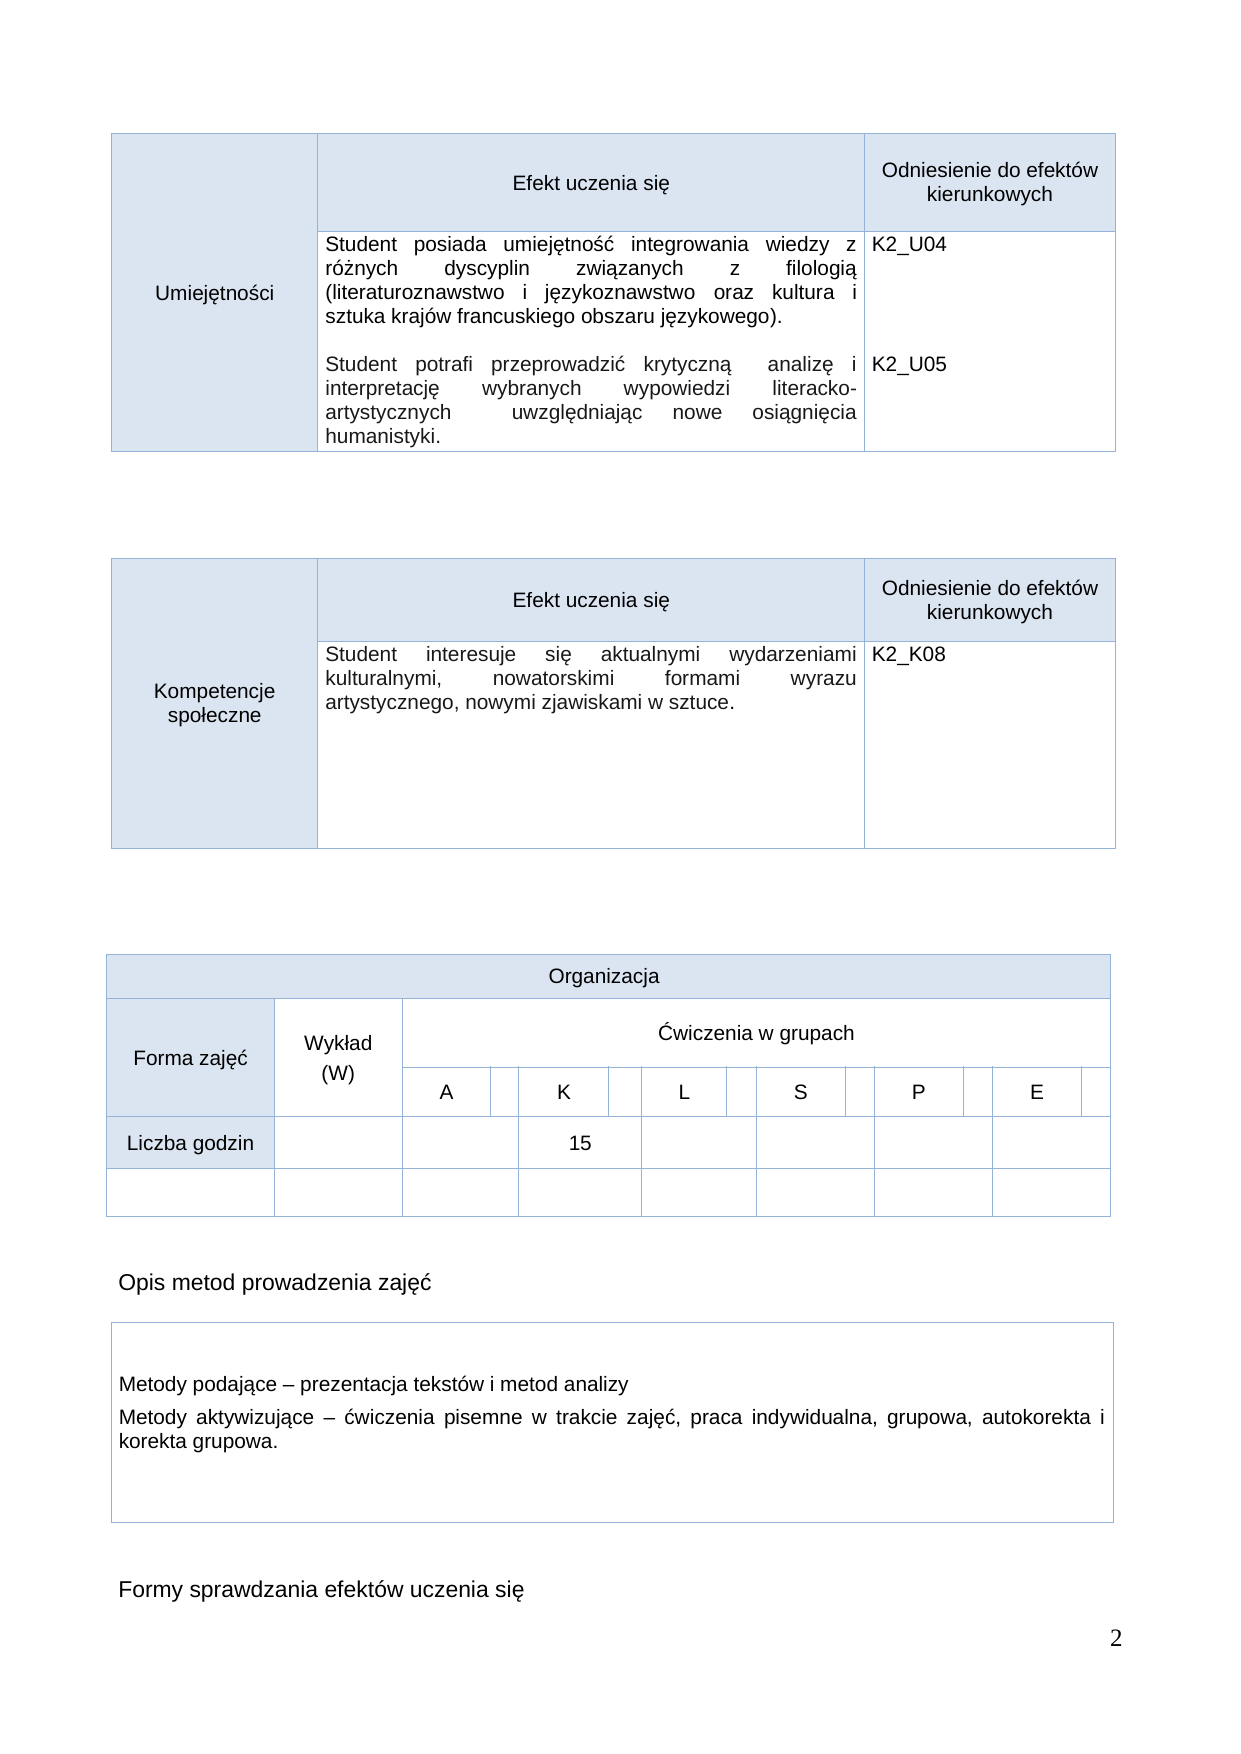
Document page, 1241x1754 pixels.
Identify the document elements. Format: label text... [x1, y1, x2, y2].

table_cell S [757, 1068, 845, 1116]
table_cell P [875, 1068, 963, 1116]
table_header Umiejętności [112, 134, 317, 451]
table_cell [993, 1117, 1110, 1168]
table_cell [993, 1169, 1110, 1216]
table_cell [403, 1169, 518, 1216]
table_header Efekt uczenia się [318, 559, 864, 641]
table_cell [491, 1068, 518, 1116]
table_header Organizacja [107, 955, 1110, 998]
table_cell K2_U04 K2_U05 [865, 232, 1115, 451]
table_cell [642, 1117, 756, 1168]
table_header Efekt uczenia się [318, 134, 864, 231]
table_header Odniesienie do efektów kierunkowych [865, 559, 1115, 641]
table_cell [275, 1117, 402, 1168]
table_cell [1082, 1068, 1110, 1116]
table_cell [964, 1068, 992, 1116]
table_cell [875, 1169, 992, 1216]
table_cell 15 [519, 1117, 641, 1168]
table_cell [275, 1169, 402, 1216]
table_cell [757, 1169, 874, 1216]
table_cell [875, 1117, 992, 1168]
table_cell [642, 1169, 756, 1216]
table_cell [757, 1117, 874, 1168]
text Formy sprawdzania efektów uczenia się [118, 1576, 1122, 1602]
table_header Kompetencje społeczne [112, 559, 317, 848]
table_cell [107, 1169, 274, 1216]
table_cell Wykład (W) [275, 999, 402, 1116]
table_cell [846, 1068, 874, 1116]
table_cell [519, 1169, 641, 1216]
table_cell K2_K08 [865, 642, 1115, 848]
table_cell [609, 1068, 641, 1116]
table_cell Student interesuje się aktualnymi wydarzeniami kulturalnymi, nowatorskimi formami wyrazu artystycznego, nowymi zjawiskami w sztuce. [318, 642, 864, 848]
table_cell L [642, 1068, 726, 1116]
table_cell K [519, 1068, 608, 1116]
table_header Metody podające – prezentacja tekstów i metod analizy Metody aktywizujące – ćwiczenia pisemne w trakcie zajęć, praca indywidualna, grupowa, autokorekta i korekta grupowa. [112, 1323, 1113, 1522]
table_cell E [993, 1068, 1081, 1116]
table_cell [727, 1068, 756, 1116]
table_cell A [403, 1068, 490, 1116]
table_cell Forma zajęć [107, 999, 274, 1116]
text Opis metod prowadzenia zajęć [118, 1269, 1122, 1296]
table_header Odniesienie do efektów kierunkowych [865, 134, 1115, 231]
table_cell Student posiada umiejętność integrowania wiedzy z różnych dyscyplin związanych z filologią (literaturoznawstwo i językoznawstwo oraz kultura i sztuka krajów francuskiego obszaru językowego). Student potrafi przeprowadzić krytyczną analizę i interpretację wybranych wypowiedzi literacko-artystycznych uwzględniając nowe osiągnięcia humanistyki. [318, 232, 864, 451]
table_cell [403, 1117, 518, 1168]
table_cell Liczba godzin [107, 1117, 274, 1168]
table_cell Ćwiczenia w grupach [403, 999, 1110, 1066]
